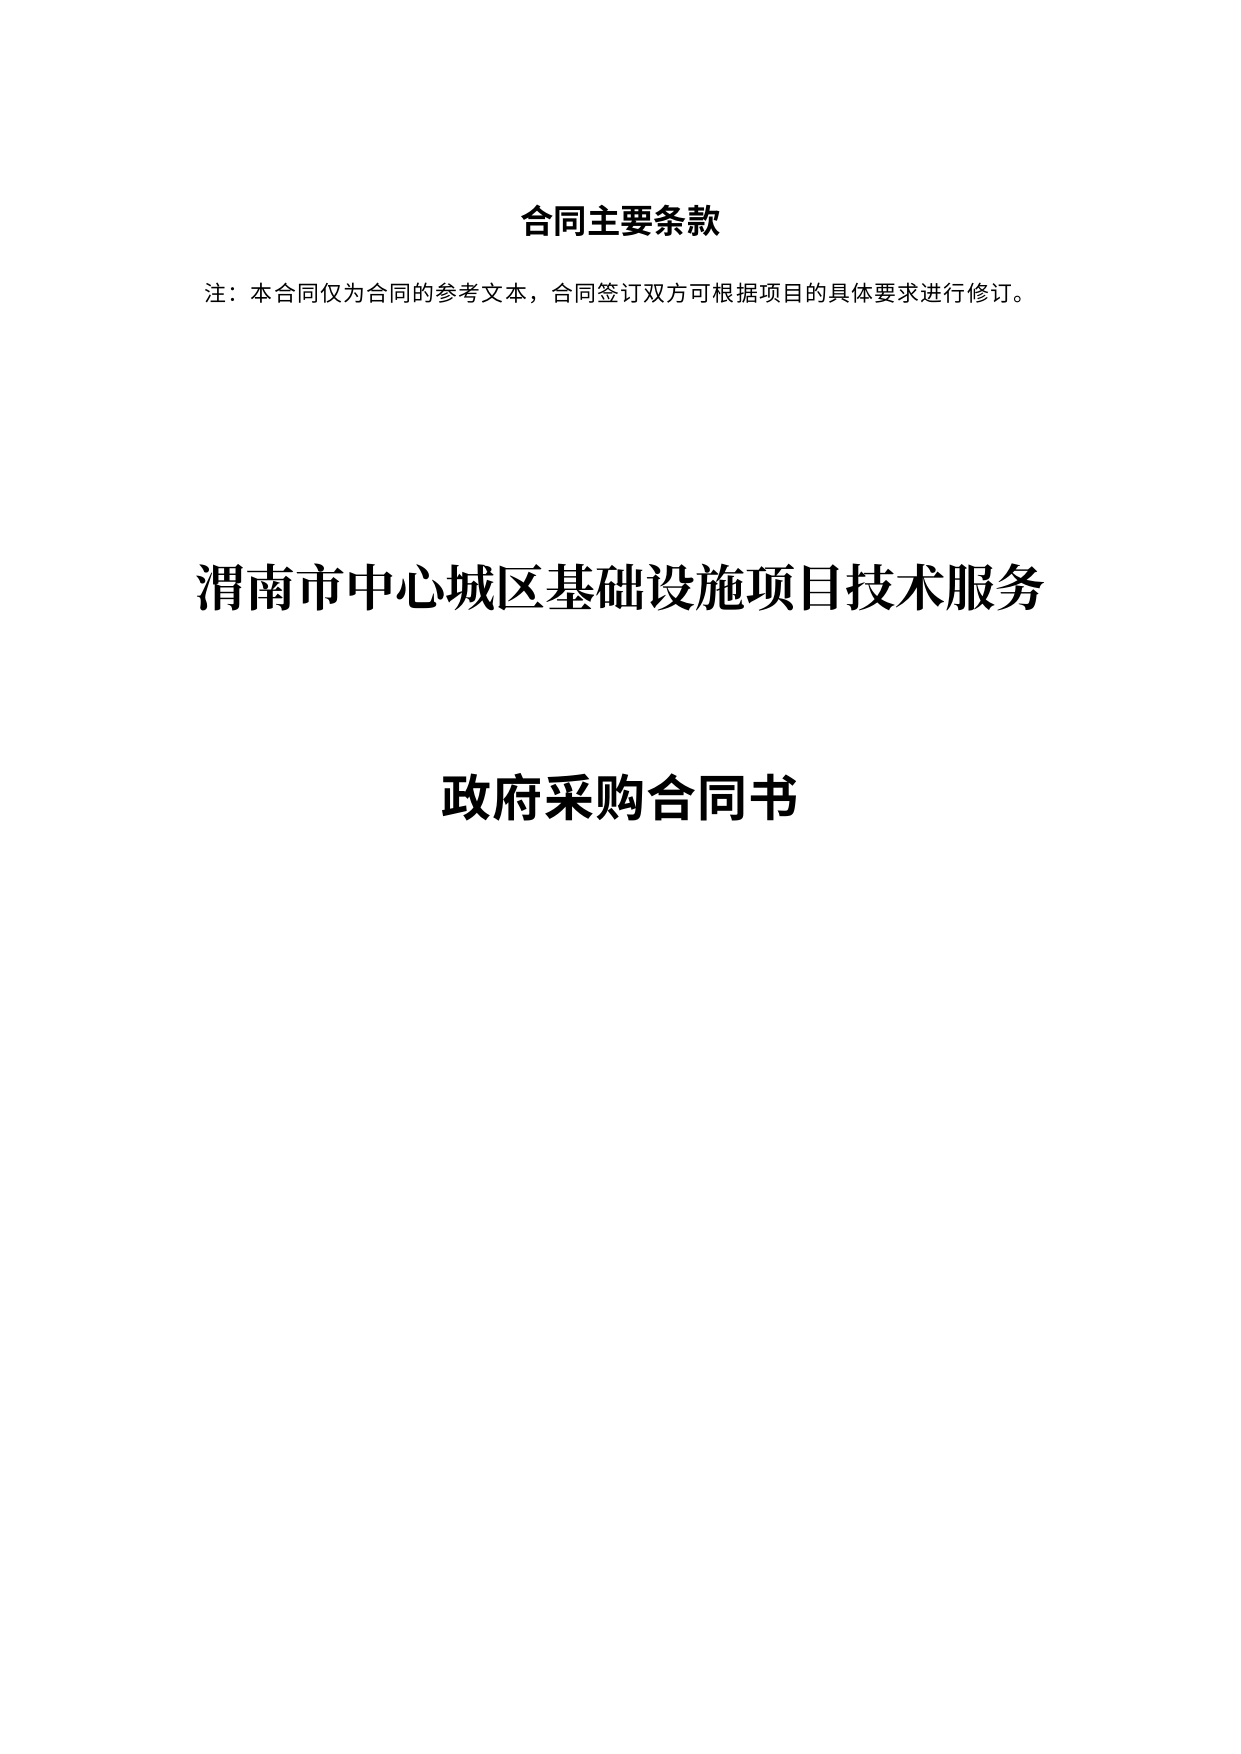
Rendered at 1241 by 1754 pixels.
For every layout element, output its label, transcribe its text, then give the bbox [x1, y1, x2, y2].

title 合同主要条款 [148, 187, 1093, 252]
text 渭南市中心城区基础设施项目技术服务 [148, 556, 1093, 621]
text 政府采购合同书 [148, 746, 1093, 844]
text 注：本合同仅为合同的参考文本，合同签订双方可根据项目的具体要求进行修订。 [148, 275, 1093, 308]
